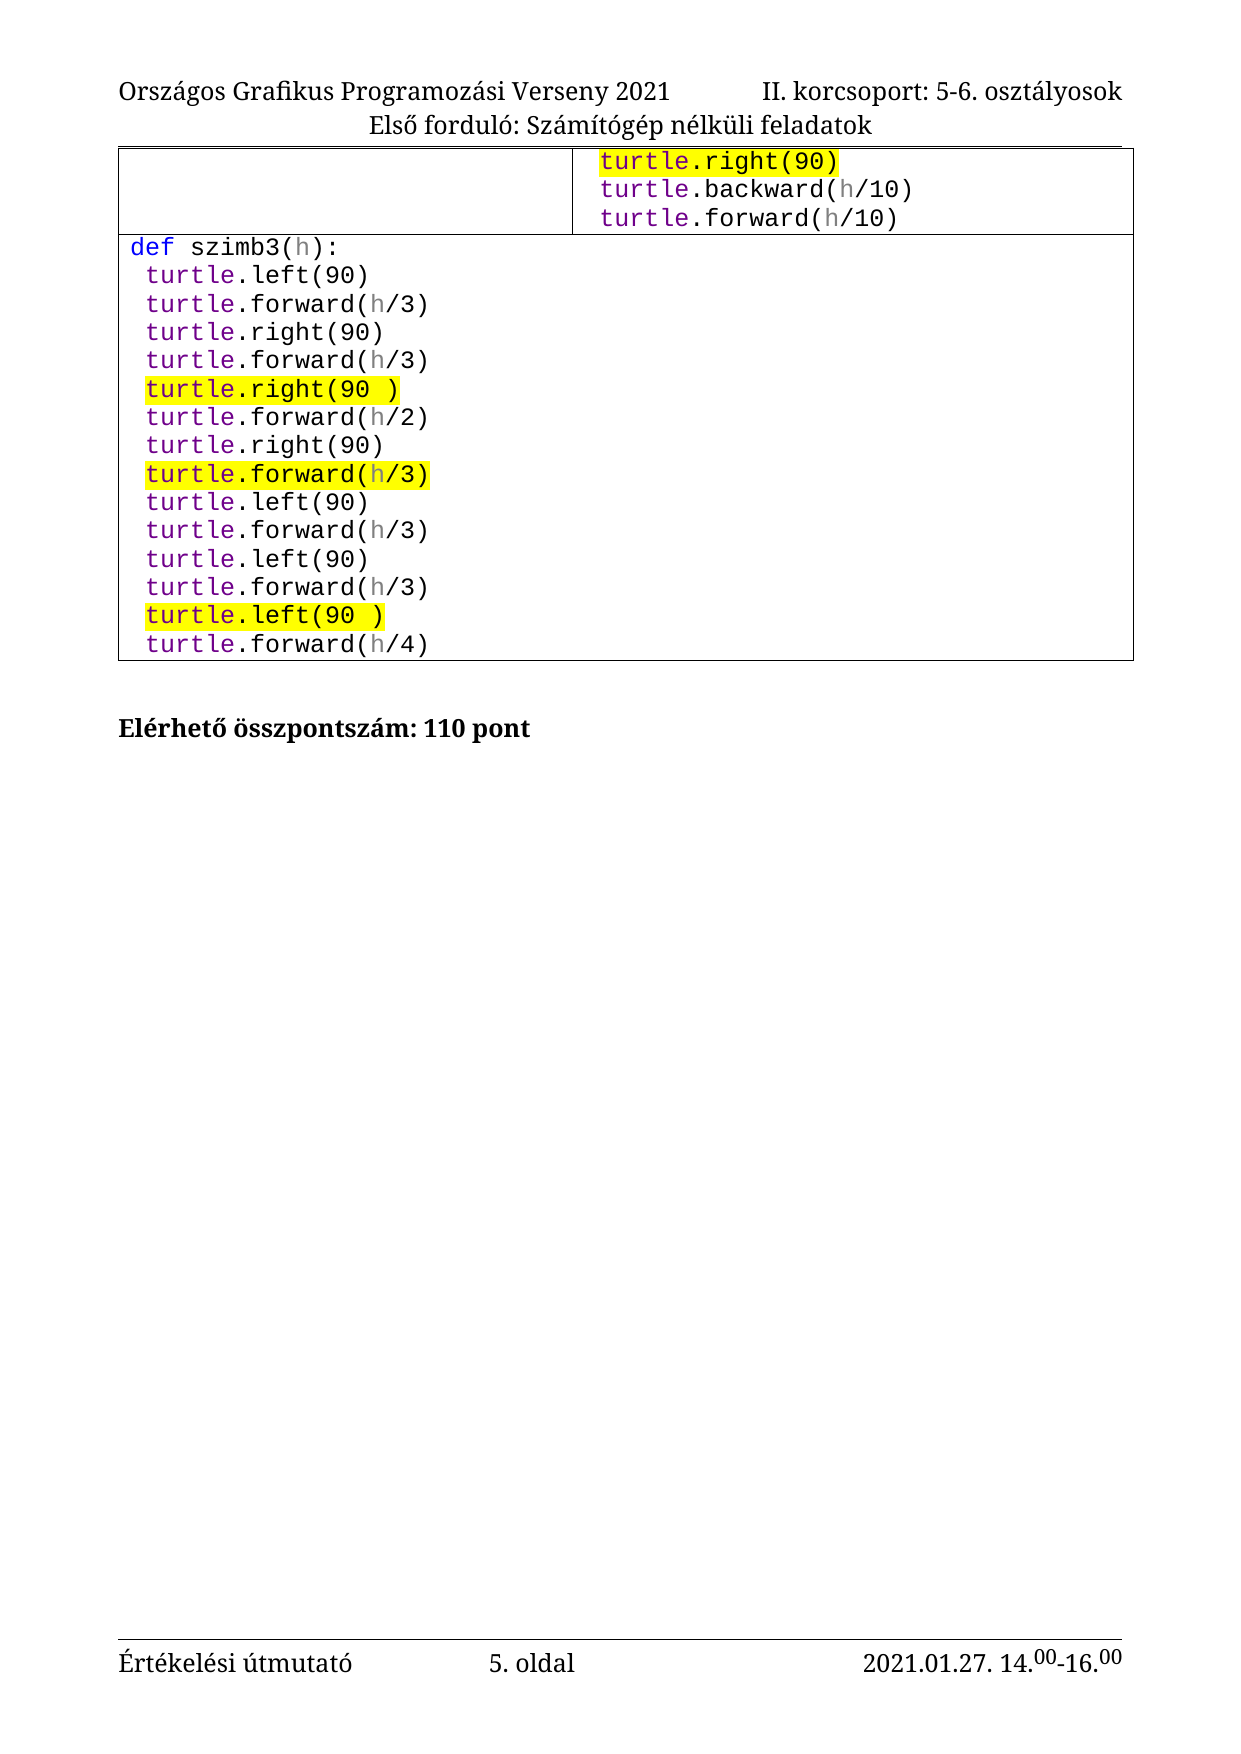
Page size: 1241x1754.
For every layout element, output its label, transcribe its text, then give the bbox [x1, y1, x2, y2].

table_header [573, 149, 1133, 234]
text Elérhető összpontszám: 110 pont [118, 711, 1122, 745]
table_cell def szimb3(h): turtle.left(90) turtle.forward(h/3) turtle.right(90) turtle.forward(h/3) turtle.right(90 ) turtle.forward(h/2) turtle.right(90) turtle.forward(h/3) turtle.left(90) turtle.forward(h/3) turtle.left(90) turtle.forward(h/3) turtle.left(90 ) turtle.forward(h/4) [119, 235, 1133, 660]
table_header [119, 149, 572, 234]
